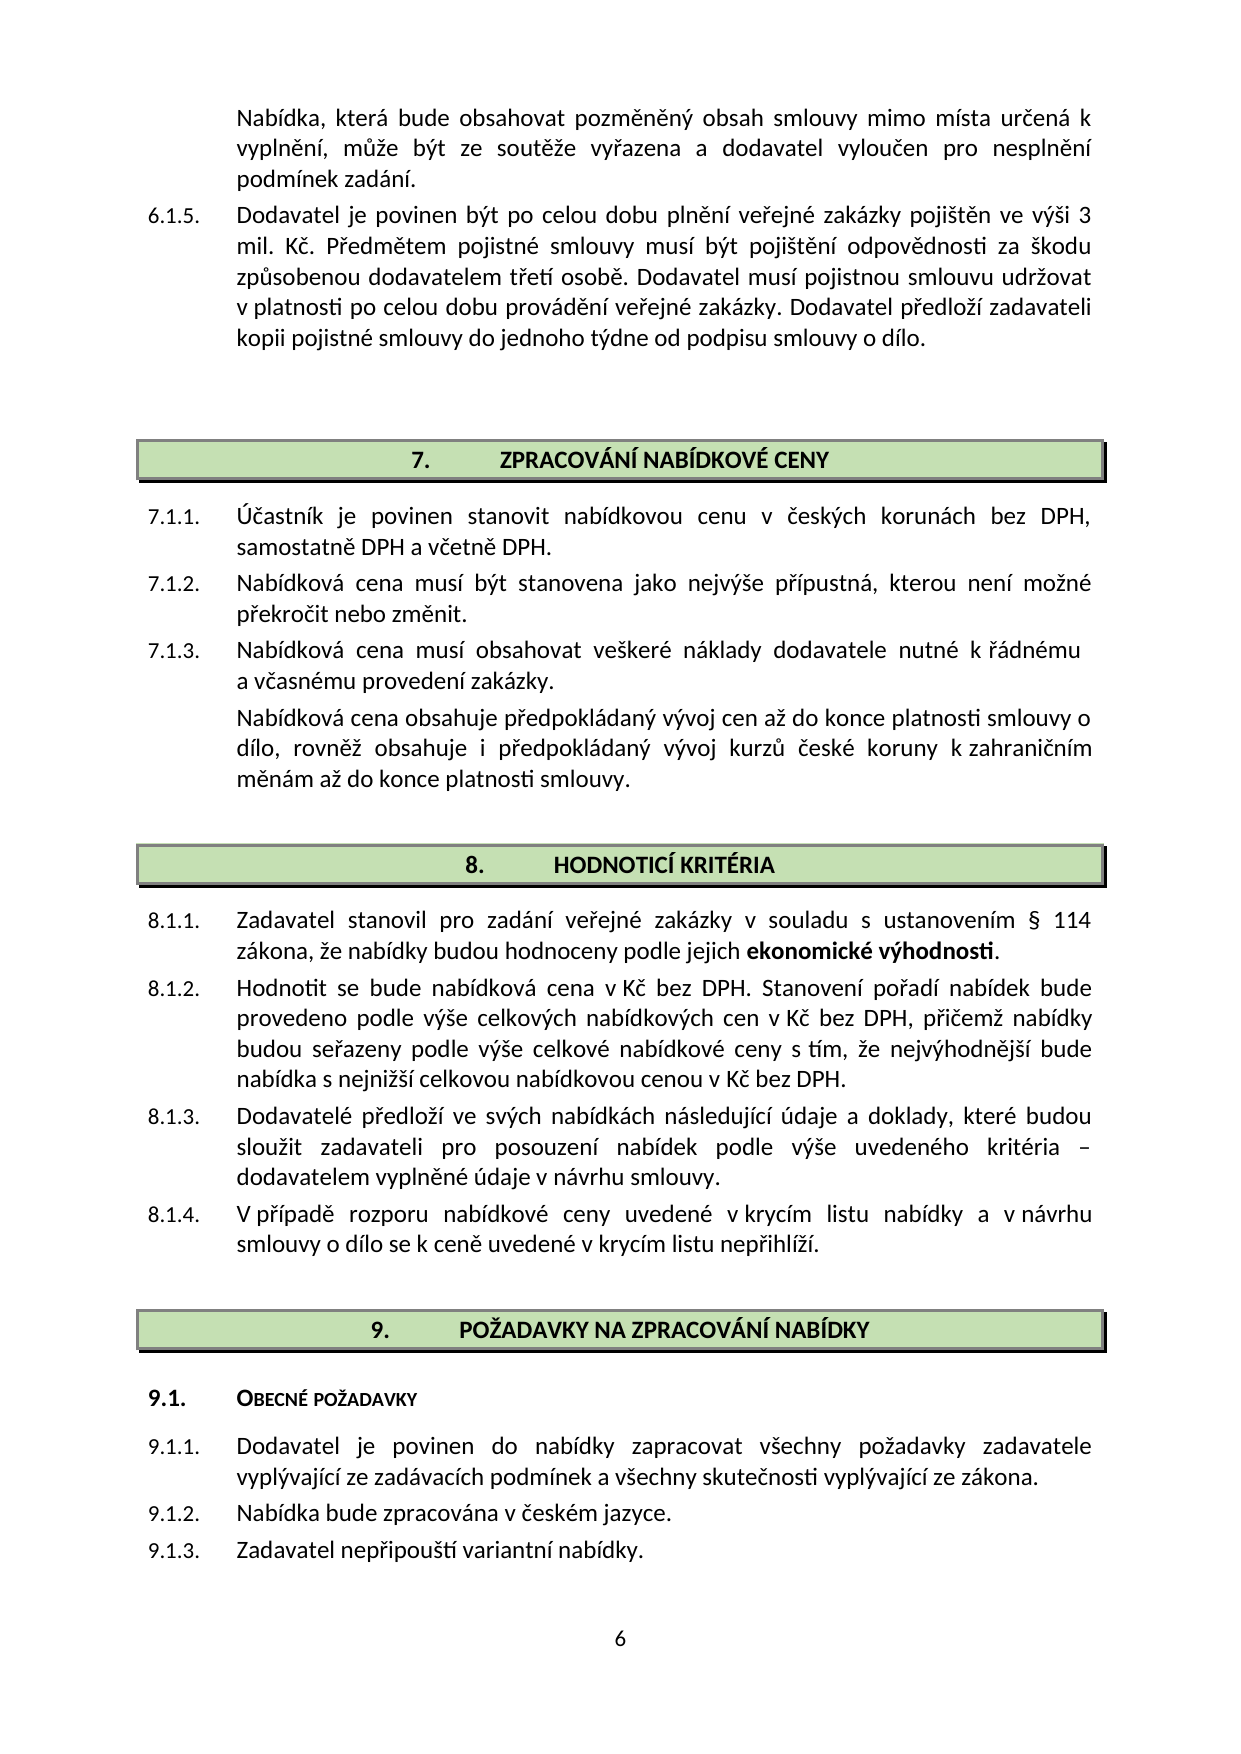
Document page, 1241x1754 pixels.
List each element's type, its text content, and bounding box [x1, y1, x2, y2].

text Hodnotit se bude nabídková cena v Kč bez DPH. Stanovení pořadí nabídek bude provedeno podle výše celkových nabídkových cen v Kč bez DPH, přičemž nabídky budou seřazeny podle výše celkové nabídkové ceny s tím, že nejvýhodnější bude nabídka s nejnižší celkovou nabídkovou cenou v Kč bez DPH. [148, 972, 1092, 1094]
list Nabídka, která bude obsahovat pozměněný obsah smlouvy mimo místa určená k vyplnění, může být ze soutěže vyřazena a dodavatel vyloučen pro nesplnění podmínek zadání. [236, 102, 1092, 193]
list Nabídková cena obsahuje předpokládaný vývoj cen až do konce platnosti smlouvy o dílo, rovněž obsahuje i předpokládaný vývoj kurzů české koruny k zahraničním měnám až do konce platnosti smlouvy. [236, 702, 1092, 793]
text Nabídková cena musí obsahovat veškeré náklady dodavatele nutné k řádnému a včasnému provedení zakázky. [148, 635, 1092, 696]
subtitle Hodnoticí kritéria [139, 847, 1101, 882]
text Účastník je povinen stanovit nabídkovou cenu v českých korunách bez DPH, samostatně DPH a včetně DPH. [148, 500, 1092, 561]
subtitle Zpracování nabídkové ceny [139, 442, 1101, 477]
text Dodavatelé předloží ve svých nabídkách následující údaje a doklady, které budou sloužit zadavateli pro posouzení nabídek podle výše uvedeného kritéria – dodavatelem vyplněné údaje v návrhu smlouvy. [148, 1100, 1092, 1192]
text Zadavatel stanovil pro zadání veřejné zakázky v souladu s ustanovením § 114 zákona, že nabídky budou hodnoceny podle jejich ekonomické výhodnosti. [148, 904, 1092, 966]
subtitle Požadavky na zpracování nabídky [139, 1312, 1101, 1347]
text Dodavatel je povinen být po celou dobu plnění veřejné zakázky pojištěn ve výši 3 mil. Kč. Předmětem pojistné smlouvy musí být pojištění odpovědnosti za škodu způsobenou dodavatelem třetí osobě. Dodavatel musí pojistnou smlouvu udržovat v platnosti po celou dobu provádění veřejné zakázky. Dodavatel předloží zadavateli kopii pojistné smlouvy do jednoho týdne od podpisu smlouvy o dílo. [148, 200, 1092, 352]
text Zadavatel nepřipouští variantní nabídky. [148, 1534, 1092, 1565]
text Nabídková cena musí být stanovena jako nejvýše přípustná, kterou není možné překročit nebo změnit. [148, 567, 1092, 628]
text Obecné požadavky [148, 1383, 1092, 1413]
text Nabídka bude zpracována v českém jazyce. [148, 1497, 1092, 1528]
text Dodavatel je povinen do nabídky zapracovat všechny požadavky zadavatele vyplývající ze zadávacích podmínek a všechny skutečnosti vyplývající ze zákona. [148, 1430, 1092, 1491]
text V případě rozporu nabídkové ceny uvedené v krycím listu nabídky a v návrhu smlouvy o dílo se k ceně uvedené v krycím listu nepřihlíží. [148, 1198, 1092, 1259]
